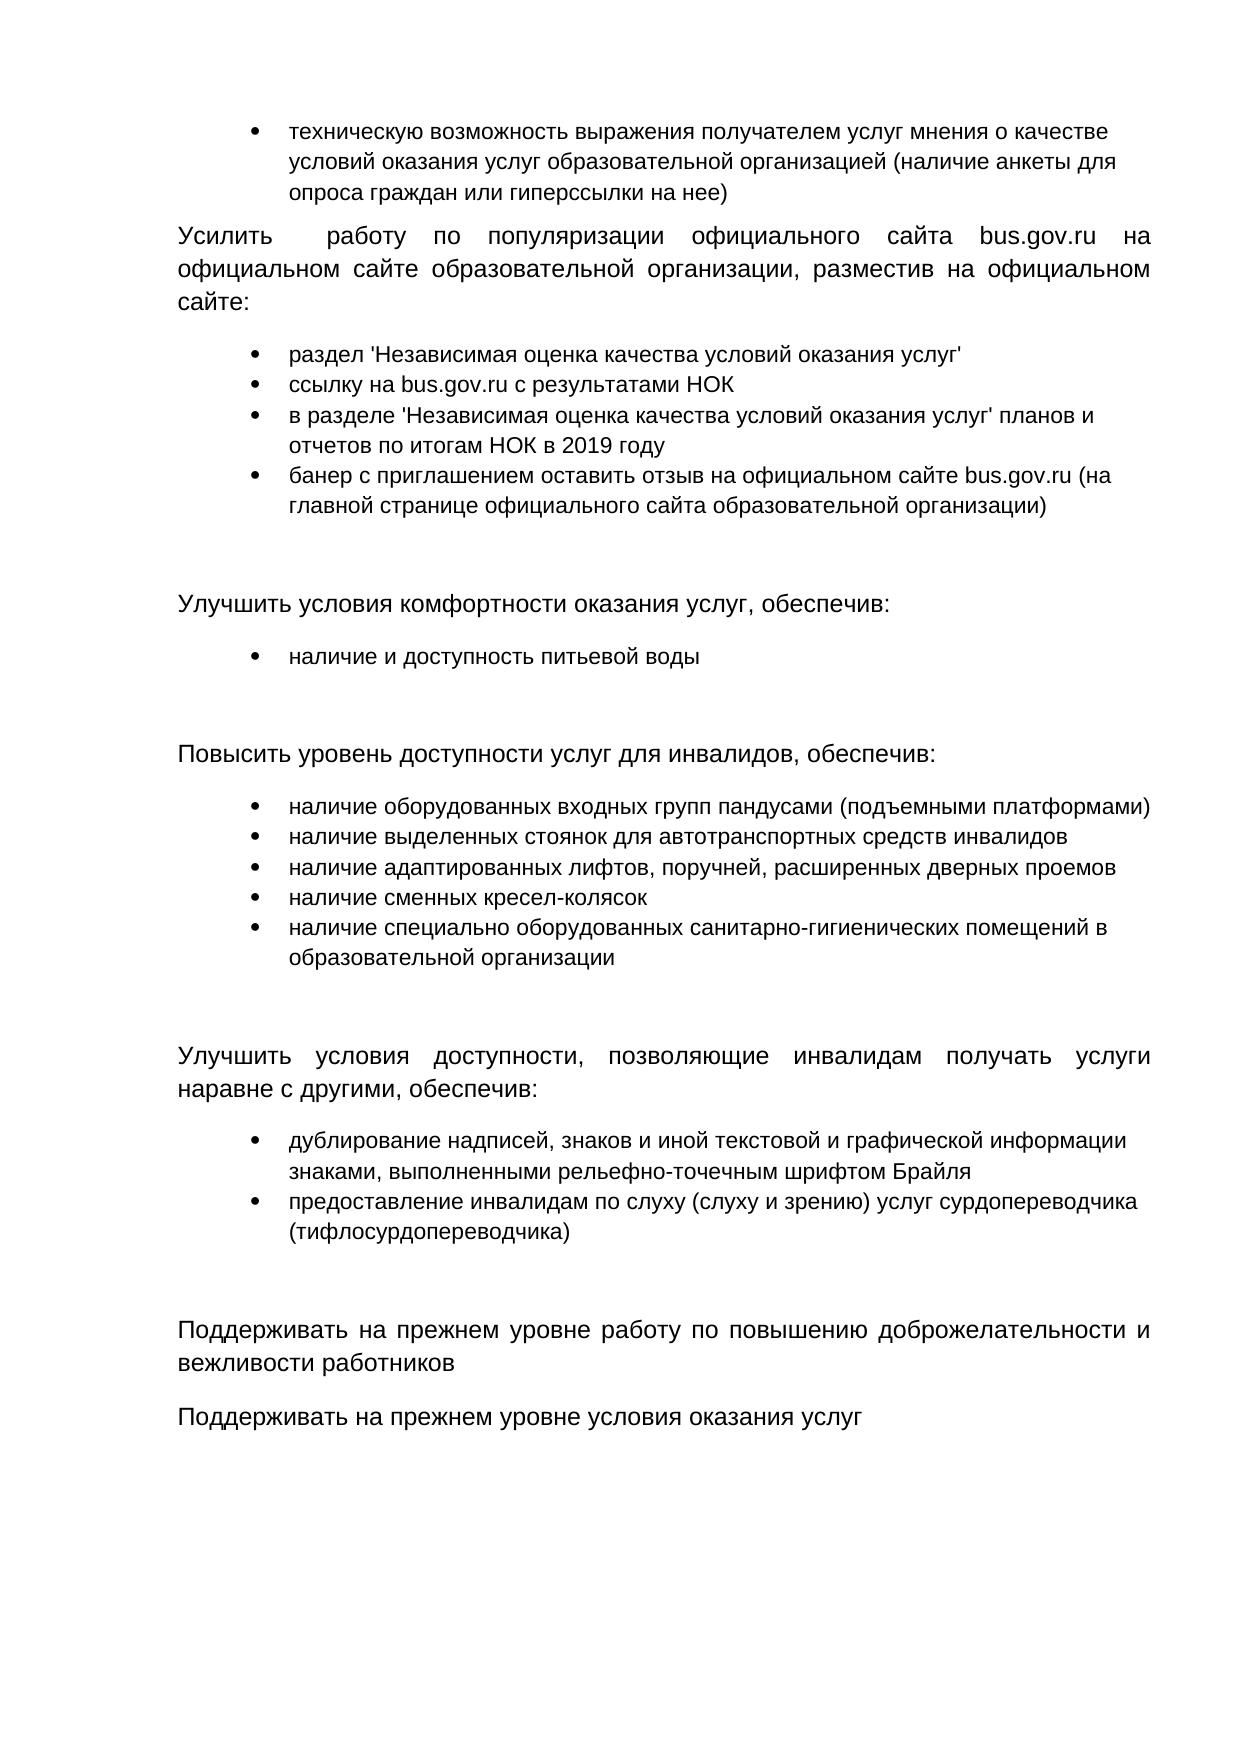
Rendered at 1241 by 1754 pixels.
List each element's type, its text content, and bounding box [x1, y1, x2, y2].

list наличие адаптированных лифтов, поручней, расширенных дверных проемов [251, 853, 1152, 880]
text Усилить работу по популяризации официального сайта bus.gov.ru на официальном сайте образовательной организации, разместив на официальном сайте: [177, 221, 1152, 316]
list дублирование надписей, знаков и иной текстовой и графической информации знаками, выполненными рельефно-точечным шрифтом Брайля [251, 1127, 1152, 1184]
list наличие оборудованных входных групп пандусами (подъемными платформами) [251, 793, 1152, 819]
list в разделе 'Независимая оценка качества условий оказания услуг' планов и отчетов по итогам НОК в 2019 году [251, 402, 1152, 458]
text Повысить уровень доступности услуг для инвалидов, обеспечив: [177, 739, 1152, 768]
text Поддерживать на прежнем уровне работу по повышению доброжелательности и вежливости работников [177, 1315, 1152, 1376]
list банер с приглашением оставить отзыв на официальном сайте bus.gov.ru (на главной странице официального сайта образовательной организации) [251, 462, 1152, 518]
text Улучшить условия доступности, позволяющие инвалидам получать услуги наравне с другими, обеспечив: [177, 1041, 1152, 1102]
list наличие сменных кресел-колясок [251, 884, 1152, 910]
list ссылку на bus.gov.ru с результатами НОК [251, 371, 1152, 398]
list наличие и доступность питьевой воды [251, 643, 1152, 669]
list предоставление инвалидам по слуху (слуху и зрению) услуг сурдопереводчика (тифлосурдопереводчика) [251, 1188, 1152, 1244]
list раздел 'Независимая оценка качества условий оказания услуг' [251, 341, 1152, 367]
text Улучшить условия комфортности оказания услуг, обеспечив: [177, 589, 1152, 617]
list наличие специально оборудованных санитарно-гигиенических помещений в образовательной организации [251, 914, 1152, 970]
text Поддерживать на прежнем уровне условия оказания услуг [177, 1402, 1152, 1430]
list наличие выделенных стоянок для автотранспортных средств инвалидов [251, 823, 1152, 849]
list техническую возможность выражения получателем услуг мнения о качестве условий оказания услуг образовательной организацией (наличие анкеты для опроса граждан или гиперссылки на нее) [251, 118, 1152, 205]
